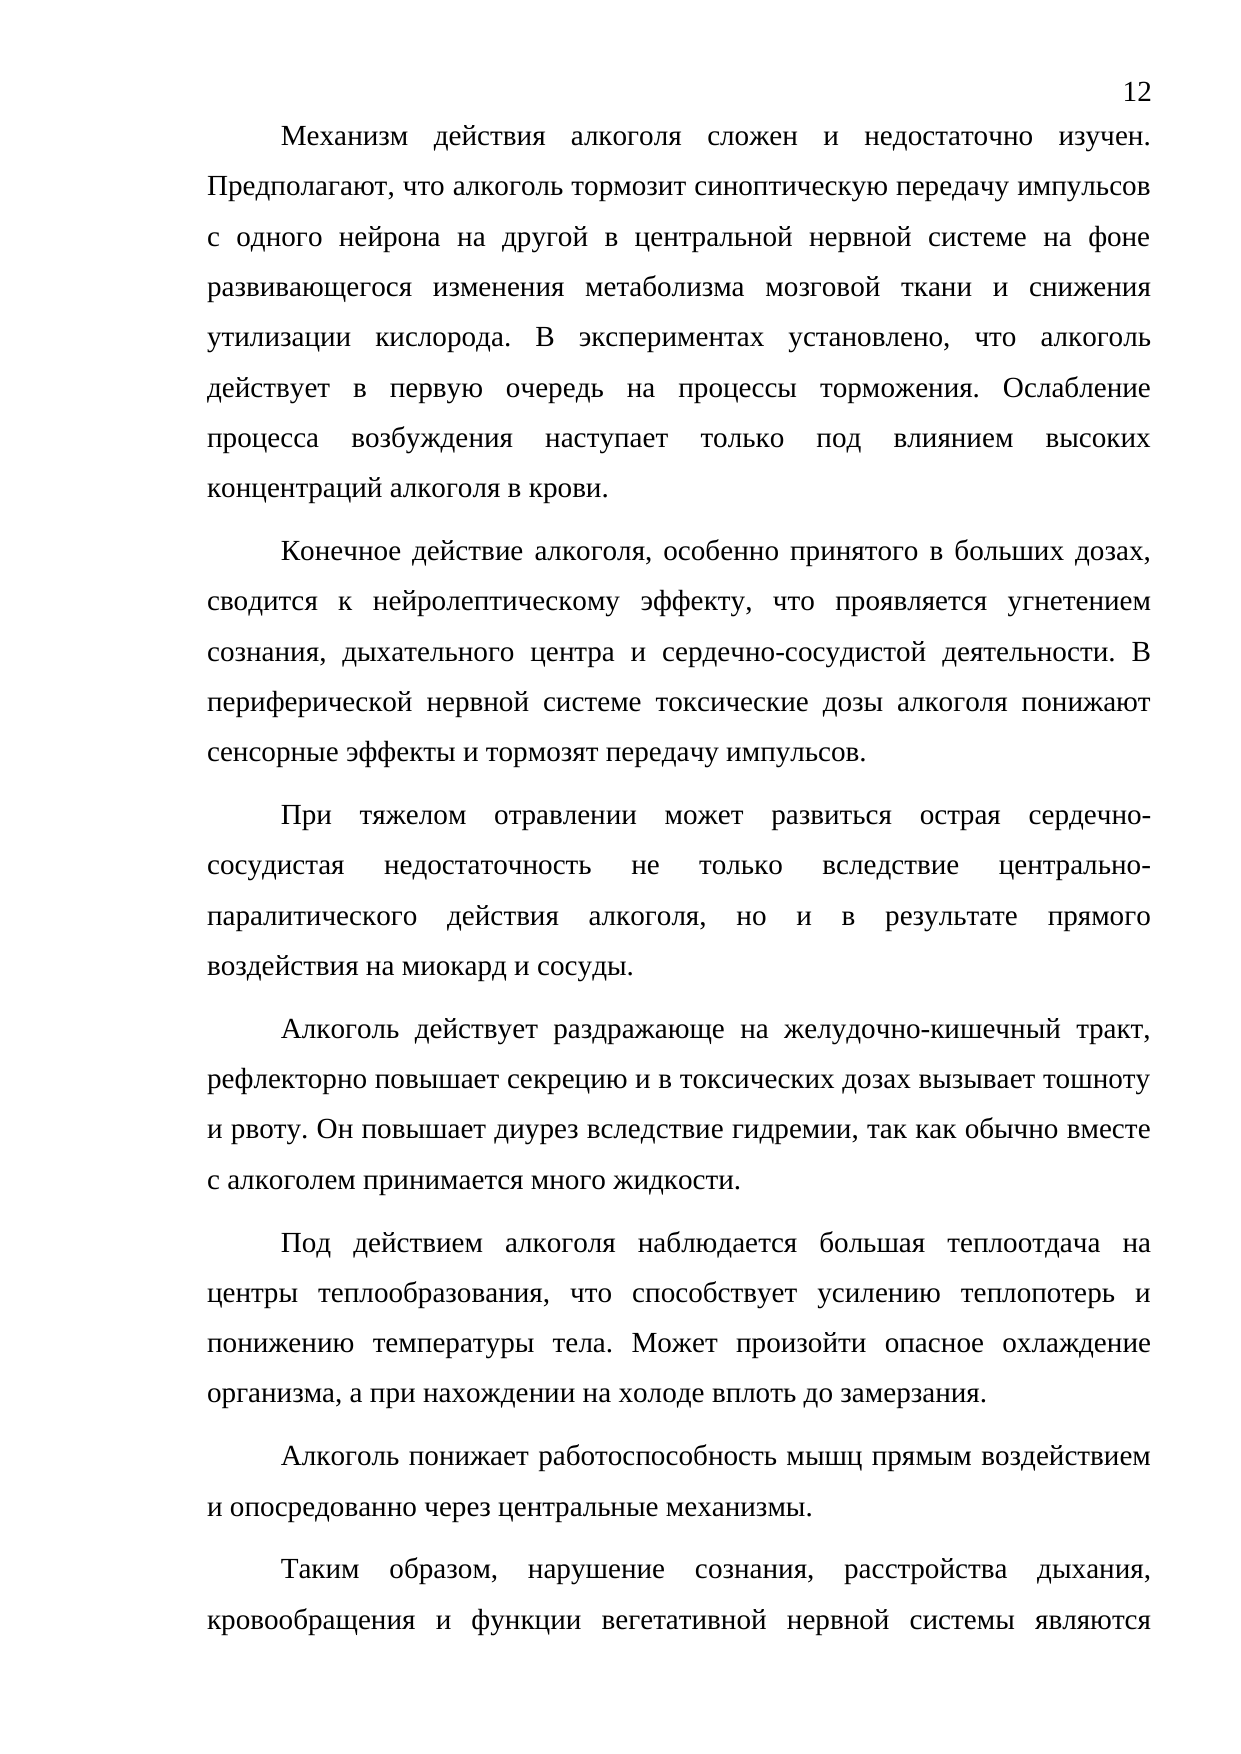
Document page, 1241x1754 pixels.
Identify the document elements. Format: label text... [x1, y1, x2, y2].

text Алкоголь действует раздражающе на желудочно-кишечный тракт, рефлекторно повышает секрецию и в токсических дозах вызывает тошноту и рвоту. Он повышает диурез вследствие гидремии, так как обычно вместе с алкоголем принимается много жидкости. [207, 1011, 1152, 1195]
text Алкоголь понижает работоспособность мышц прямым воздействием и опосредованно через центральные механизмы. [207, 1438, 1152, 1522]
text Под действием алкоголя наблюдается большая теплоотдача на центры теплообразования, что способствует усилению теплопотерь и понижению температуры тела. Может произойти опасное охлаждение организма, а при нахождении на холоде вплоть до замерзания. [207, 1225, 1152, 1409]
text Конечное действие алкоголя, особенно принятого в больших дозах, сводится к нейролептическому эффекту, что проявляется угнетением сознания, дыхательного центра и сердечно-сосудистой деятельности. В периферической нервной системе токсические дозы алкоголя понижают сенсорные эффекты и тормозят передачу импульсов. [207, 533, 1152, 768]
text При тяжелом отравлении может развиться острая сердечно-сосудистая недостаточность не только вследствие центрально-паралитического действия алкоголя, но и в результате прямого воздействия на миокард и сосуды. [207, 797, 1152, 982]
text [207, 1552, 1152, 1635]
text Механизм действия алкоголя сложен и недостаточно изучен. Предполагают, что алкоголь тормозит синоптическую передачу импульсов с одного нейрона на другой в центральной нервной системе на фоне развивающегося изменения метаболизма мозговой ткани и снижения утилизации кислорода. В экспериментах установлено, что алкоголь действует в первую очередь на процессы торможения. Ослабление процесса возбуждения наступает только под влиянием высоких концентраций алкоголя в крови. [207, 118, 1152, 504]
